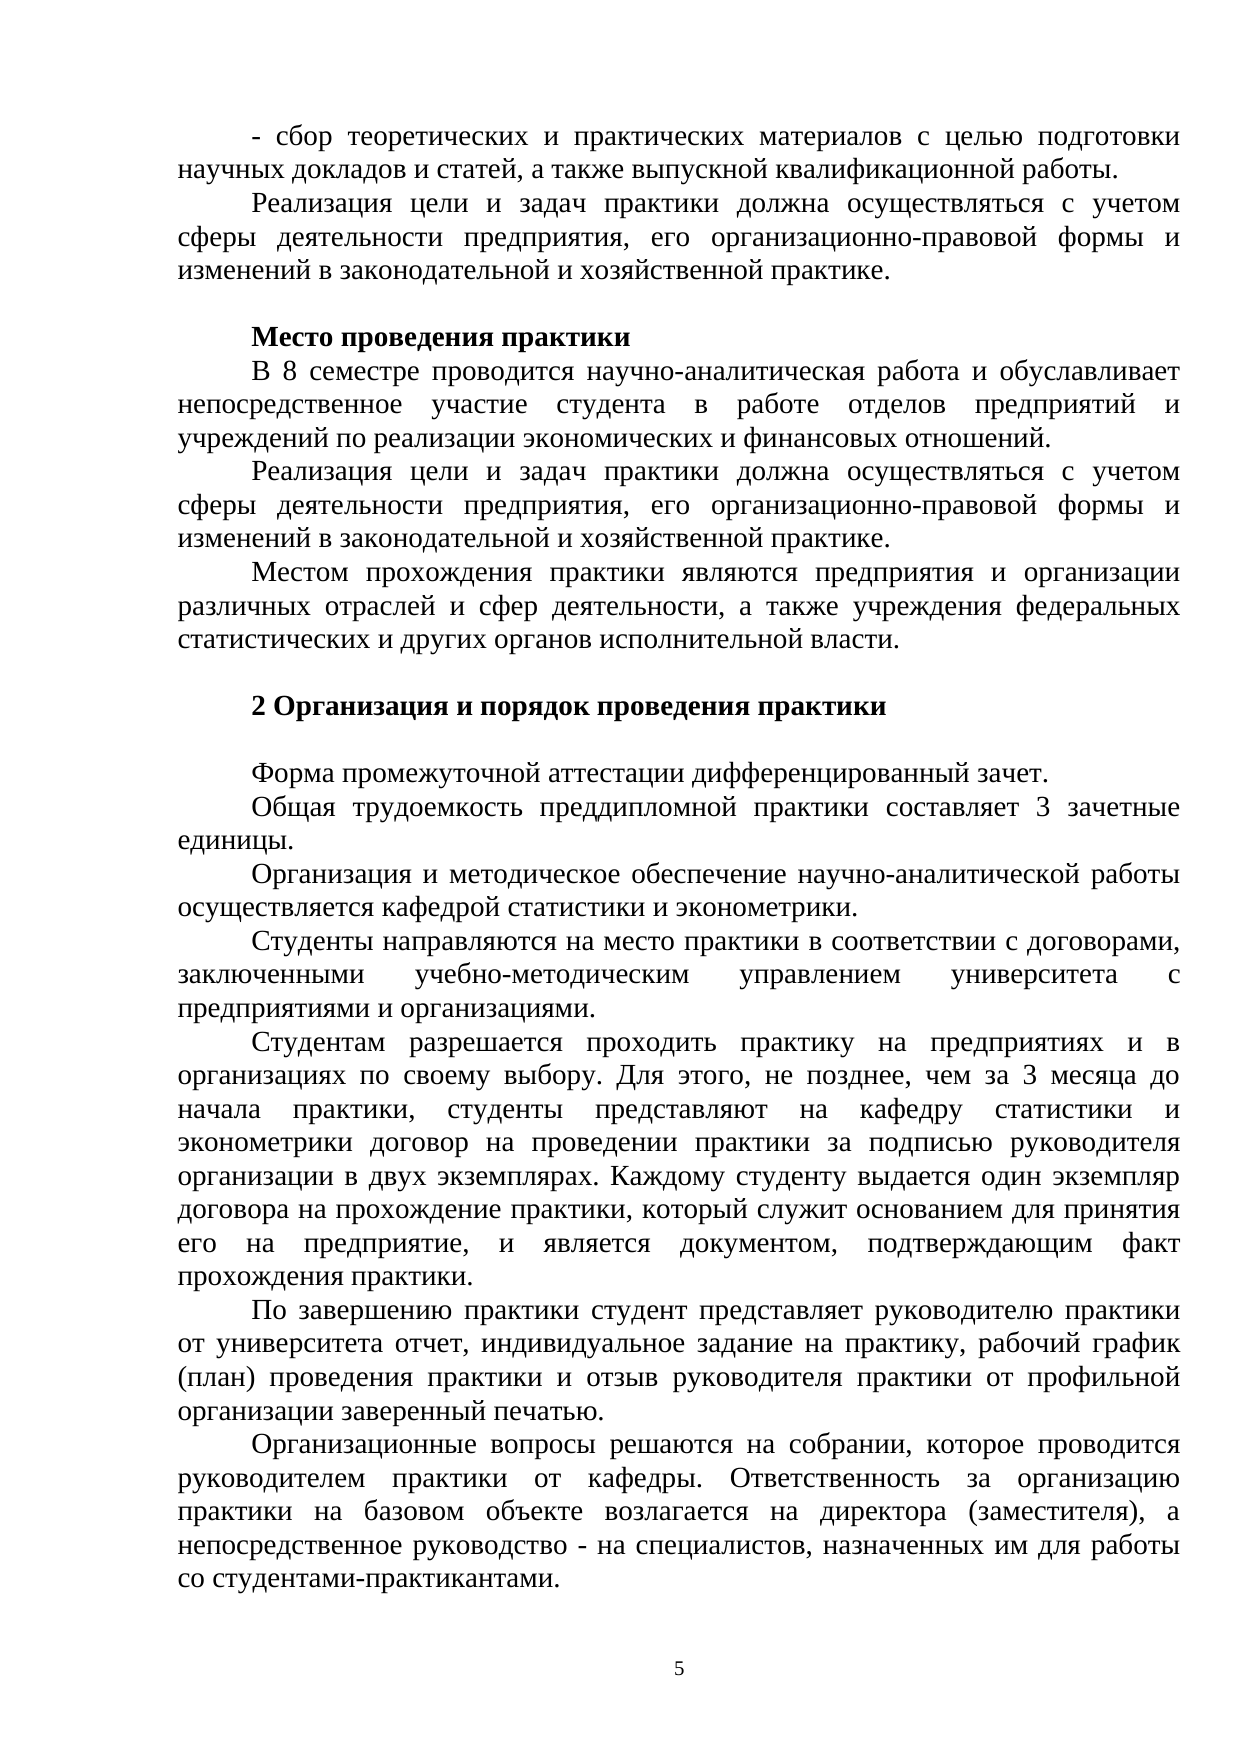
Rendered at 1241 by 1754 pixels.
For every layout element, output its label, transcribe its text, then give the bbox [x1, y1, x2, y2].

text Реализация цели и задач практики должна осуществляться с учетом сферы деятельности предприятия, его организационно-правовой формы и изменений в законодательной и хозяйственной практике. [177, 453, 1181, 554]
text Реализация цели и задач практики должна осуществляться с учетом сферы деятельности предприятия, его организационно-правовой формы и изменений в законодательной и хозяйственной практике. [177, 185, 1181, 286]
text - сбор теоретических и практических материалов с целью подготовки научных докладов и статей, а также выпускной квалификационной работы. [177, 118, 1181, 185]
text Местом прохождения практики являются предприятия и организации различных отраслей и сфер деятельности, а также учреждения федеральных статистических и других органов исполнительной власти. [177, 554, 1181, 655]
text Форма промежуточной аттестации дифференцированный зачет. [177, 755, 1181, 789]
text По завершению практики студент представляет руководителю практики от университета отчет, индивидуальное задание на практику, рабочий график (план) проведения практики и отзыв руководителя практики от профильной организации заверенный печатью. [177, 1292, 1181, 1426]
text Студенты направляются на место практики в соответствии с договорами, заключенными учебно-методическим управлением университета с предприятиями и организациями. [177, 923, 1181, 1024]
text Общая трудоемкость преддипломной практики составляет 3 зачетные единицы. [177, 789, 1181, 856]
text В 8 семестре проводится научно-аналитическая работа и обуславливает непосредственное участие студента в работе отделов предприятий и учреждений по реализации экономических и финансовых отношений. [177, 353, 1181, 453]
text Организационные вопросы решаются на собрании, которое проводится руководителем практики от кафедры. Ответственность за организацию практики на базовом объекте возлагается на директора (заместителя), а непосредственное руководство - на специалистов, назначенных им для работы со студентами-практикантами. [177, 1426, 1181, 1594]
text Студентам разрешается проходить практику на предприятиях и в организациях по своему выбору. Для этого, не позднее, чем за 3 месяца до начала практики, студенты представляют на кафедру статистики и эконометрики договор на проведении практики за подписью руководителя организации в двух экземплярах. Каждому студенту выдается один экземпляр договора на прохождение практики, который служит основанием для принятия его на предприятие, и является документом, подтверждающим факт прохождения практики. [177, 1024, 1181, 1292]
text Организация и методическое обеспечение научно-аналитической работы осуществляется кафедрой статистики и эконометрики. [177, 856, 1181, 923]
text Место проведения практики [177, 319, 1181, 353]
text 2 Организация и порядок проведения практики [177, 688, 1181, 722]
